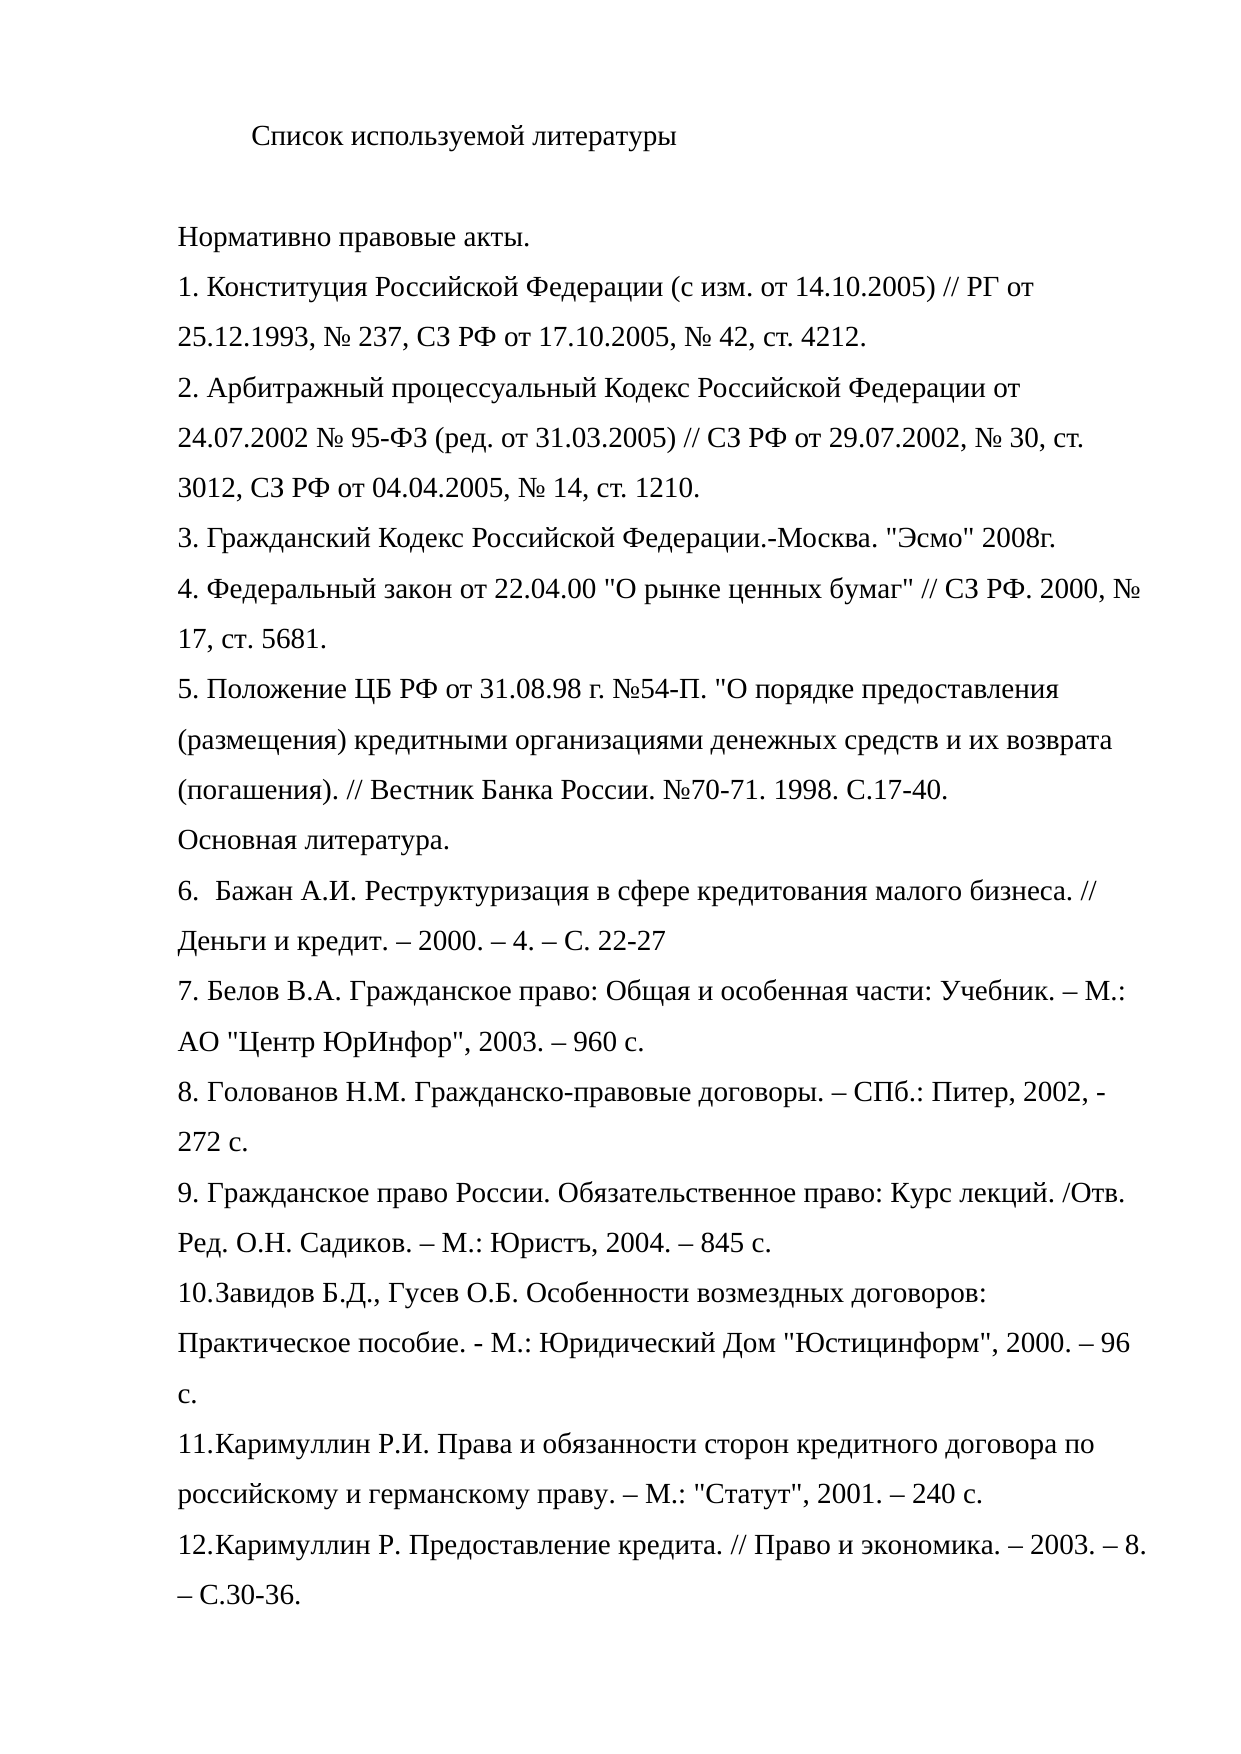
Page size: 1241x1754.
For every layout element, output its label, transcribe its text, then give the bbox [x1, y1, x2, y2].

text Нормативно правовые акты. [177, 219, 1152, 252]
list Завидов Б.Д., Гусев О.Б. Особенности возмездных договоров: Практическое пособие. - М.: Юридический Дом "Юстицинформ", 2000. – 96 с. [177, 1275, 1152, 1409]
text 1. Конституция Российской Федерации (с изм. от 14.10.2005) // РГ от 25.12.1993, № 237, СЗ РФ от 17.10.2005, № 42, ст. 4212. [177, 269, 1152, 353]
text 3. Гражданский Кодекс Российской Федерации.-Москва. "Эсмо" 2008г. [177, 521, 1152, 554]
text 5. Положение ЦБ РФ от 31.08.98 г. №54-П. "О порядке предоставления (размещения) кредитными организациями денежных средств и их возврата (погашения). // Вестник Банка России. №70-71. 1998. С.17-40. [177, 672, 1152, 806]
list Каримуллин Р. Предоставление кредита. // Право и экономика. – 2003. – 8. – С.30-36. [177, 1527, 1152, 1611]
list Каримуллин Р.И. Права и обязанности сторон кредитного договора по российскому и германскому праву. – М.: "Статут", 2001. – 240 с. [177, 1426, 1152, 1510]
list Гражданское право России. Обязательственное право: Курс лекций. /Отв. Ред. О.Н. Садиков. – М.: Юристъ, 2004. – 845 с. [177, 1175, 1152, 1258]
text Основная литература. [177, 822, 1152, 856]
text 4. Федеральный закон от 22.04.00 "О рынке ценных бумаг" // СЗ РФ. 2000, № 17, ст. 5681. [177, 571, 1152, 655]
list Белов В.А. Гражданское право: Общая и особенная части: Учебник. – М.: АО "Центр ЮрИнфор", 2003. – 960 с. [177, 973, 1152, 1057]
list Бажан А.И. Реструктуризация в сфере кредитования малого бизнеса. // Деньги и кредит. – 2000. – 4. – С. 22-27 [177, 873, 1152, 957]
list Голованов Н.М. Гражданско-правовые договоры. – СПб.: Питер, 2002, - 272 с. [177, 1074, 1152, 1158]
text 2. Арбитражный процессуальный Кодекс Российской Федерации от 24.07.2002 № 95-ФЗ (ред. от 31.03.2005) // СЗ РФ от 29.07.2002, № 30, ст. 3012, СЗ РФ от 04.04.2005, № 14, ст. 1210. [177, 370, 1152, 504]
text Список используемой литературы [177, 118, 1152, 152]
